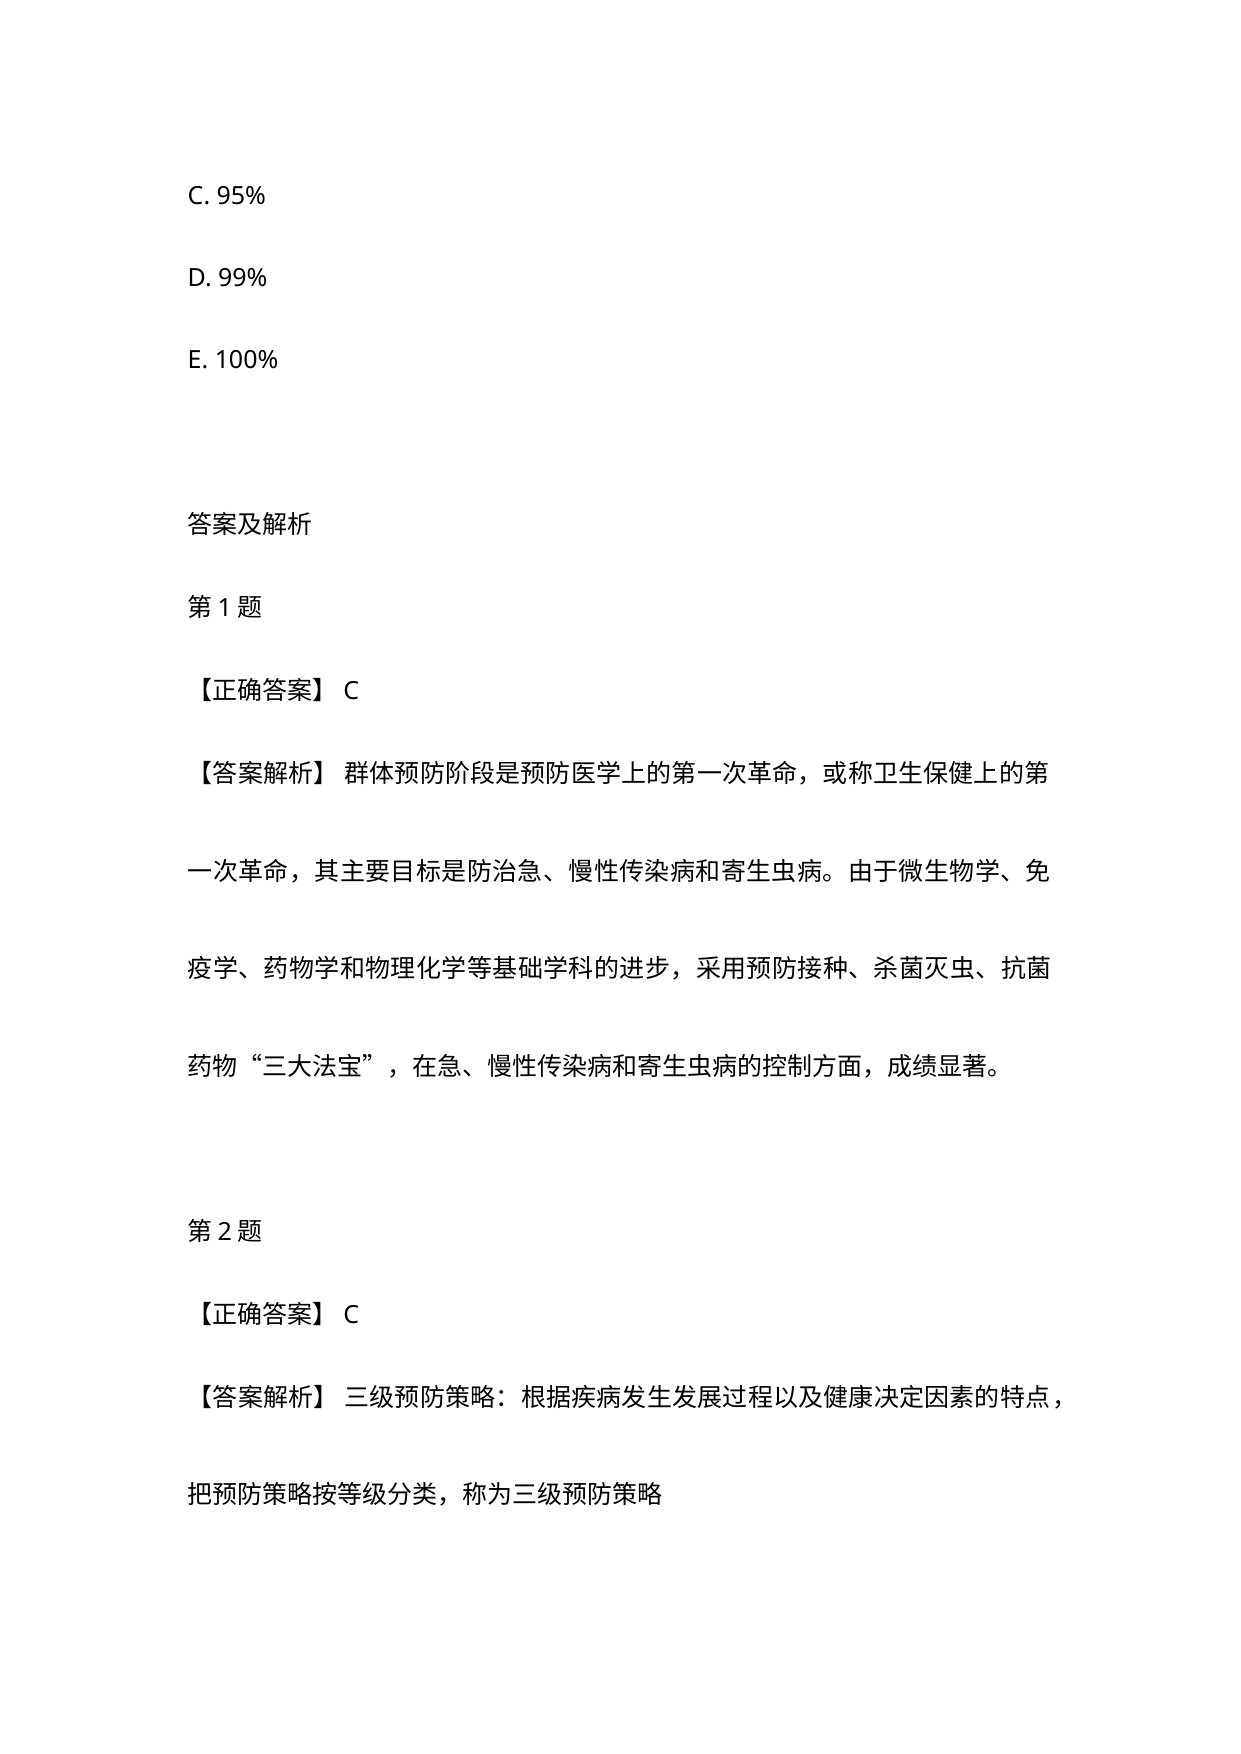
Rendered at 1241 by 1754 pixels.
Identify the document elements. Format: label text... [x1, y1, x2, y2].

text 第1题 [187, 573, 1053, 638]
text 【正确答案】 C [187, 656, 1053, 721]
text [187, 1363, 1053, 1526]
text D. 99% [187, 244, 1053, 309]
text E. 100% [187, 326, 1053, 391]
text C. 95% [187, 162, 1053, 227]
text 第2题 [187, 1197, 1053, 1262]
text 【正确答案】 C [187, 1280, 1053, 1345]
text 【答案解析】 群体预防阶段是预防医学上的第一次革命，或称卫生保健上的第一次革命，其主要目标是防治急、慢性传染病和寄生虫病。由于微生物学、免疫学、药物学和物理化学等基础学科的进步，采用预防接种、杀菌灭虫、抗菌药物“三大法宝”，在急、慢性传染病和寄生虫病的控制方面，成绩显著。 [187, 739, 1053, 1097]
text 答案及解析 [187, 490, 1053, 555]
